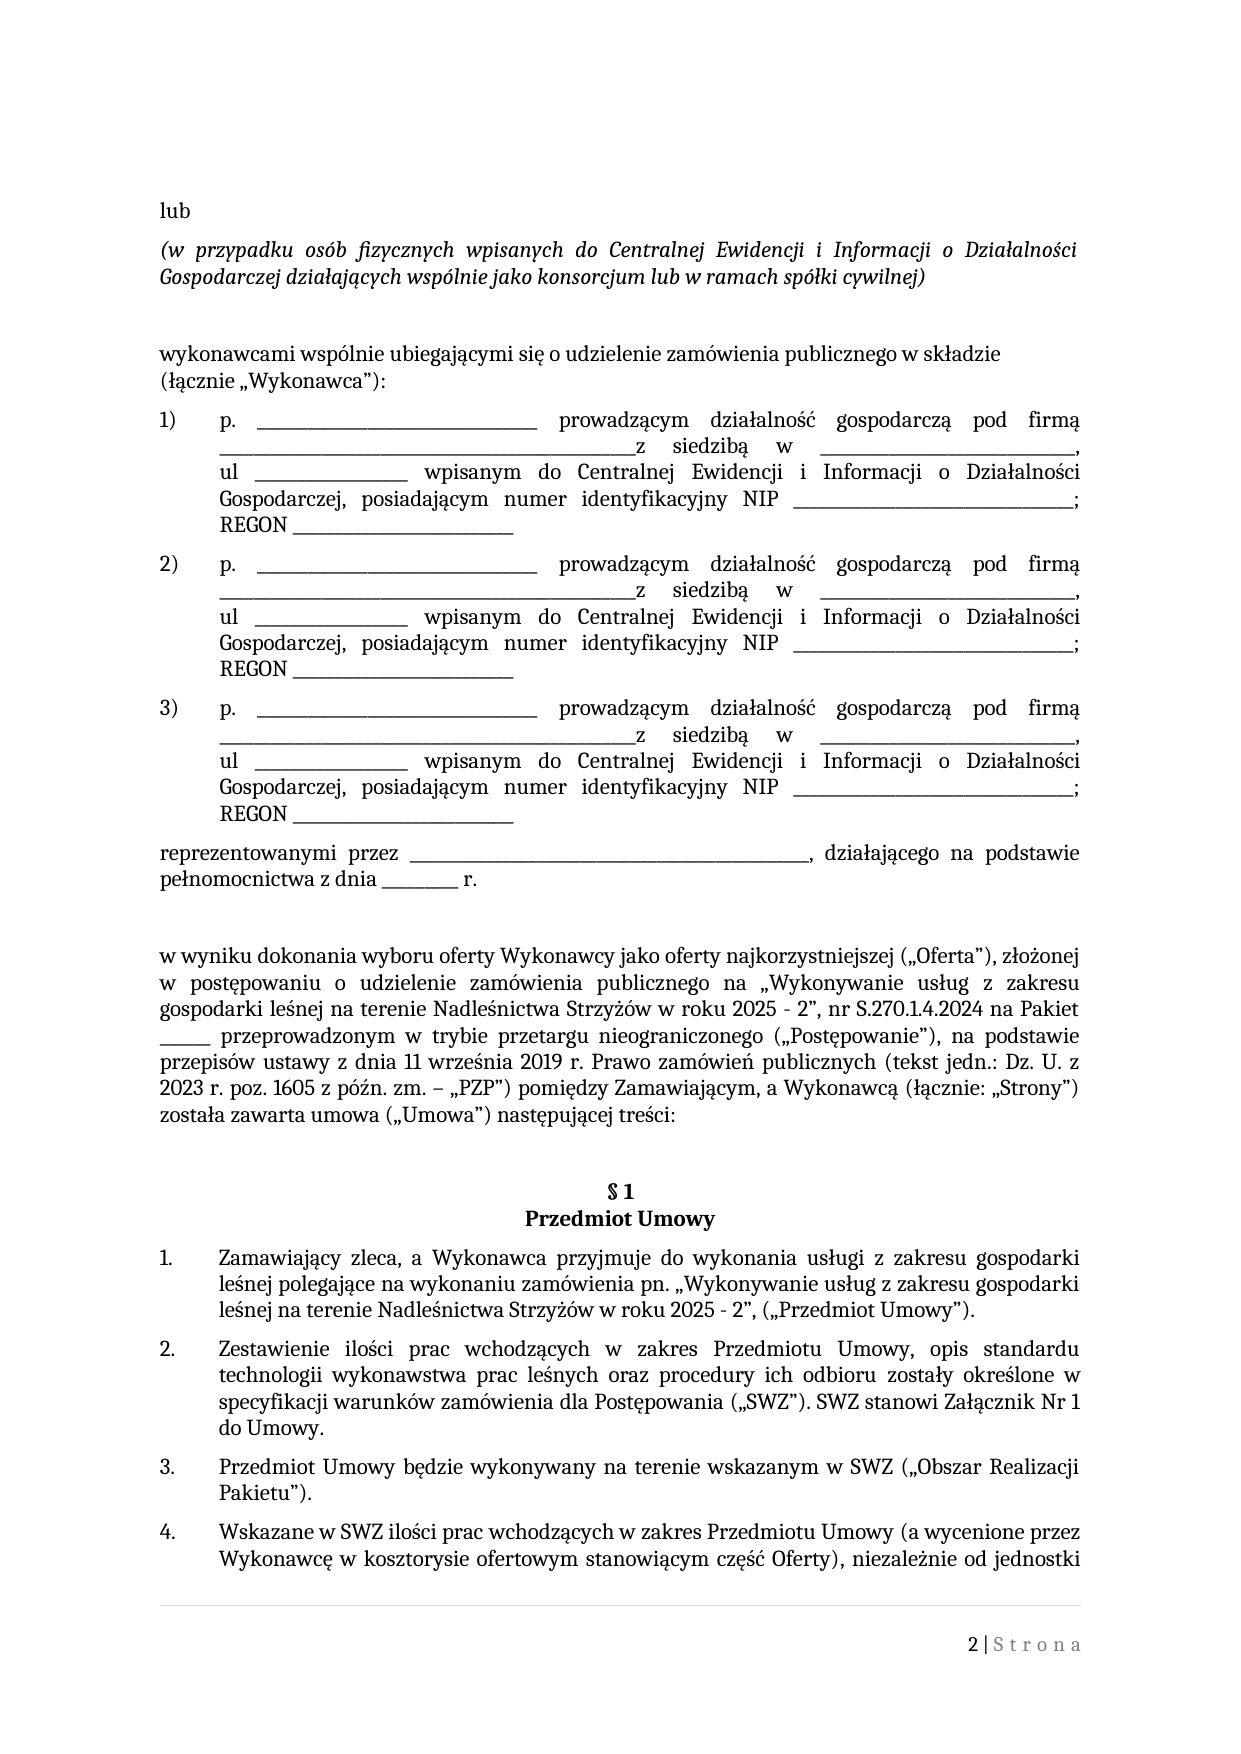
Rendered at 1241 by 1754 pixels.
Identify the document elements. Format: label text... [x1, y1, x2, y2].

text lub [159, 198, 1081, 225]
text (w przypadku osób fizycznych wpisanych do Centralnej Ewidencji i Informacji o Działalności Gospodarczej działających wspólnie jako konsorcjum lub w ramach spółki cywilnej) [159, 237, 1081, 290]
list Zestawienie ilości prac wchodzących w zakres Przedmiotu Umowy, opis standardu technologii wykonawstwa prac leśnych oraz procedury ich odbioru zostały określone w specyfikacji warunków zamówienia dla Postępowania („SWZ”). SWZ stanowi Załącznik Nr 1 do Umowy. [159, 1336, 1081, 1441]
list Zamawiający zleca, a Wykonawca przyjmuje do wykonania usługi z zakresu gospodarki leśnej polegające na wykonaniu zamówienia pn. „Wykonywanie usług z zakresu gospodarki leśnej na terenie Nadleśnictwa Strzyżów w roku 2025 - 2”, („Przedmiot Umowy”). [159, 1244, 1081, 1323]
text § 1 Przedmiot Umowy [159, 1179, 1081, 1232]
text wykonawcami wspólnie ubiegającymi się o udzielenie zamówienia publicznego w składzie (łącznie „Wykonawca”): [159, 341, 1081, 394]
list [159, 1519, 1081, 1572]
text w wyniku dokonania wyboru oferty Wykonawcy jako oferty najkorzystniejszej („Oferta”), złożonej w postępowaniu o udzielenie zamówienia publicznego na „Wykonywanie usług z zakresu gospodarki leśnej na terenie Nadleśnictwa Strzyżów w roku 2025 - 2”, nr S.270.1.4.2024 na Pakiet ______ przeprowadzonym w trybie przetargu nieograniczonego („Postępowanie”), na podstawie przepisów ustawy z dnia 11 września 2019 r. Prawo zamówień publicznych (tekst jedn.: Dz. U. z 2023 r. poz. 1605 z późn. zm. – „PZP”) pomiędzy Zamawiającym, a Wykonawcą (łącznie: „Strony”) została zawarta umowa („Umowa”) następującej treści: [159, 943, 1081, 1128]
text 2) p. _________________________________ prowadzącym działalność gospodarczą pod firmą _________________________________________________z siedzibą w ______________________________, ul __________________ wpisanym do Centralnej Ewidencji i Informacji o Działalności Gospodarczej, posiadającym numer identyfikacyjny NIP _________________________________; REGON __________________________ [159, 551, 1081, 682]
text reprezentowanymi przez _______________________________________________, działającego na podstawie pełnomocnictwa z dnia _________ r. [159, 839, 1081, 892]
text 3) p. _________________________________ prowadzącym działalność gospodarczą pod firmą _________________________________________________z siedzibą w ______________________________, ul __________________ wpisanym do Centralnej Ewidencji i Informacji o Działalności Gospodarczej, posiadającym numer identyfikacyjny NIP _________________________________; REGON __________________________ [159, 695, 1081, 827]
text 1) p. _________________________________ prowadzącym działalność gospodarczą pod firmą _________________________________________________z siedzibą w ______________________________, ul __________________ wpisanym do Centralnej Ewidencji i Informacji o Działalności Gospodarczej, posiadającym numer identyfikacyjny NIP _________________________________; REGON __________________________ [159, 406, 1081, 538]
list Przedmiot Umowy będzie wykonywany na terenie wskazanym w SWZ („Obszar Realizacji Pakietu”). [159, 1454, 1081, 1507]
